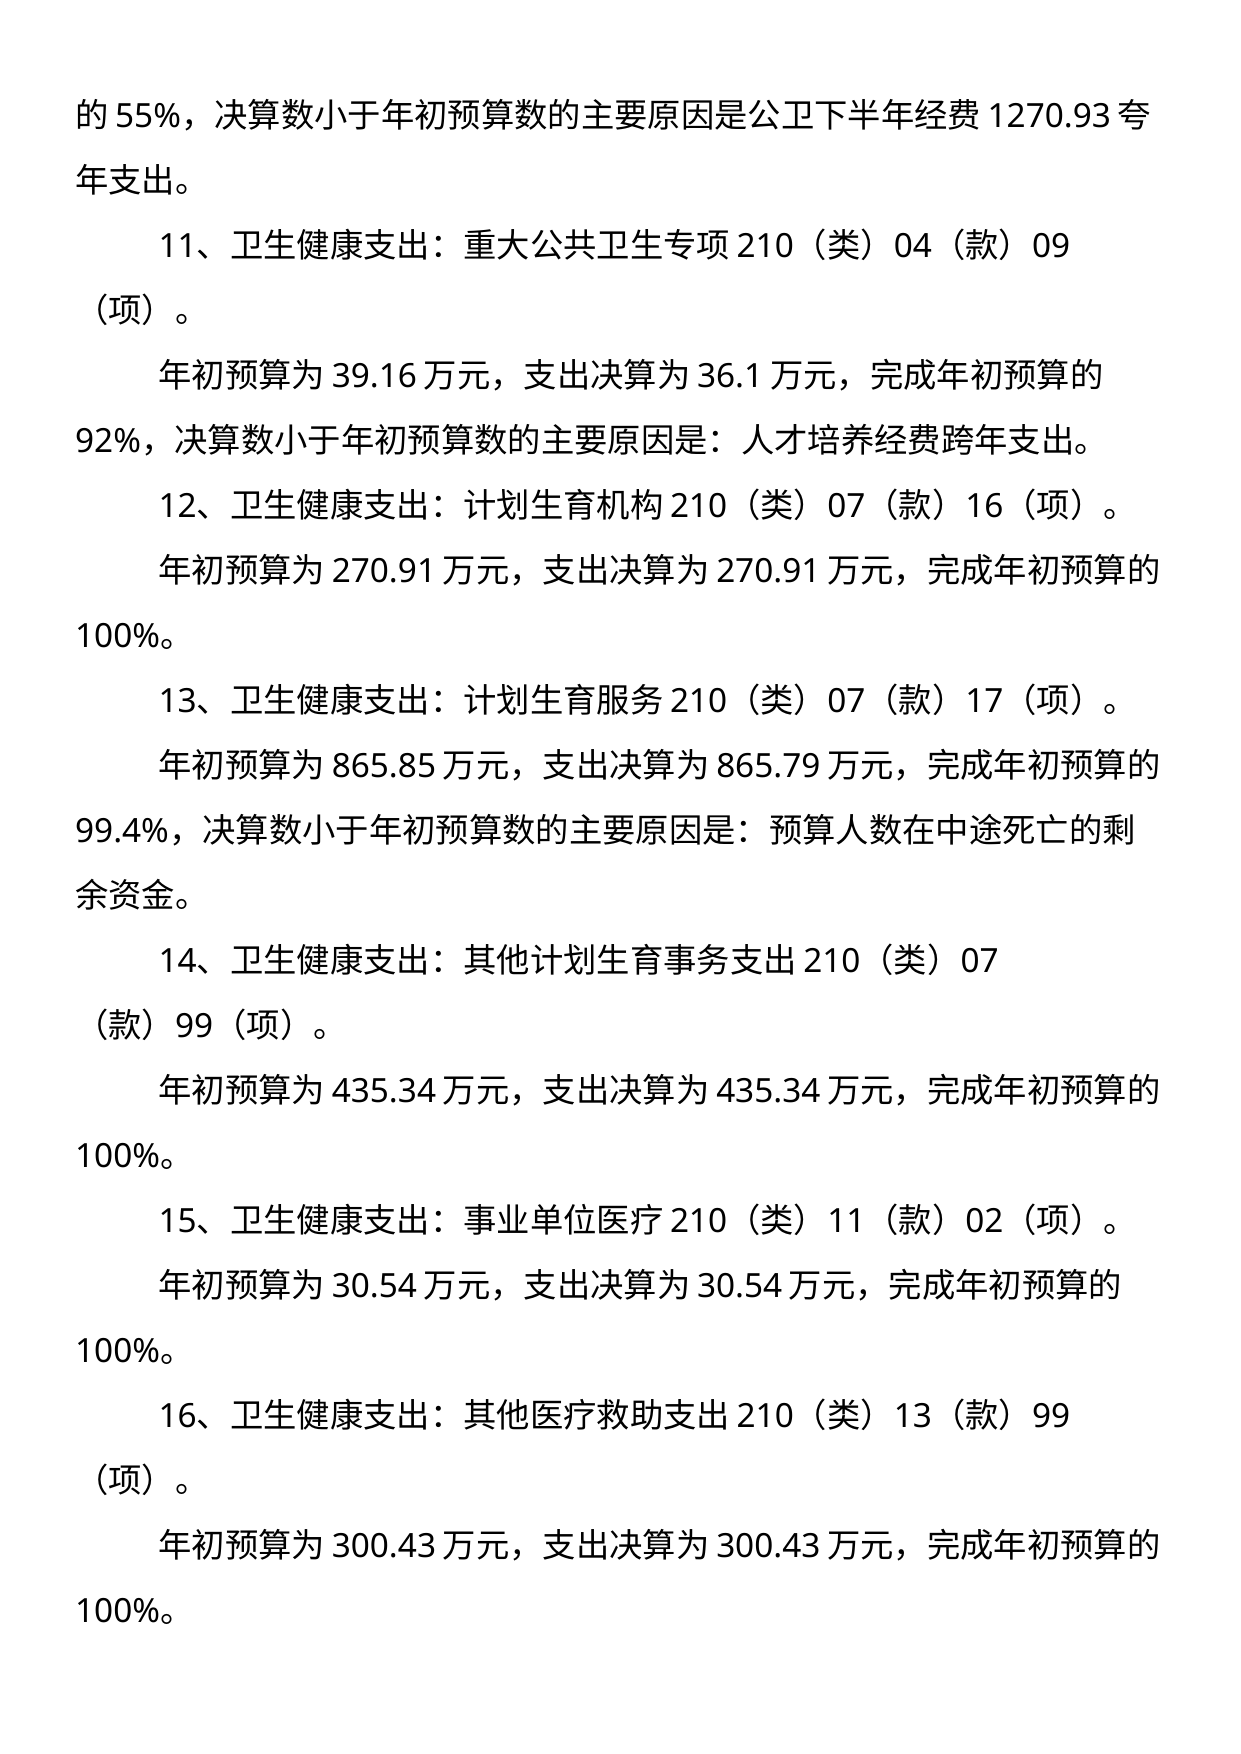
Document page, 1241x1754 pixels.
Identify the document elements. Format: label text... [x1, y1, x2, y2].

text 年初预算为435.34万元，支出决算为435.34万元，完成年初预算的100%。 [75, 1056, 1165, 1186]
list 卫生健康支出：其他医疗救助支出210（类）13（款）99（项）。 [75, 1381, 1165, 1511]
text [75, 81, 1165, 211]
list 卫生健康支出：事业单位医疗210（类）11（款）02（项）。 [75, 1186, 1165, 1251]
list 卫生健康支出：重大公共卫生专项210（类）04（款）09（项）。 [75, 211, 1165, 341]
text 年初预算为39.16万元，支出决算为36.1万元，完成年初预算的92%，决算数小于年初预算数的主要原因是：人才培养经费跨年支出。 [75, 341, 1165, 471]
text 年初预算为300.43万元，支出决算为300.43万元，完成年初预算的100%。 [75, 1511, 1165, 1641]
list 卫生健康支出：计划生育服务210（类）07（款）17（项）。 [75, 666, 1165, 731]
list 卫生健康支出：其他计划生育事务支出210（类）07（款）99（项）。 [75, 926, 1165, 1056]
text 年初预算为865.85万元，支出决算为865.79万元，完成年初预算的99.4%，决算数小于年初预算数的主要原因是：预算人数在中途死亡的剩余资金。 [75, 731, 1165, 926]
text 年初预算为270.91万元，支出决算为270.91万元，完成年初预算的100%。 [75, 536, 1165, 666]
list 卫生健康支出：计划生育机构210（类）07（款）16（项）。 [75, 471, 1165, 536]
text 年初预算为30.54万元，支出决算为30.54万元，完成年初预算的100%。 [75, 1251, 1165, 1381]
